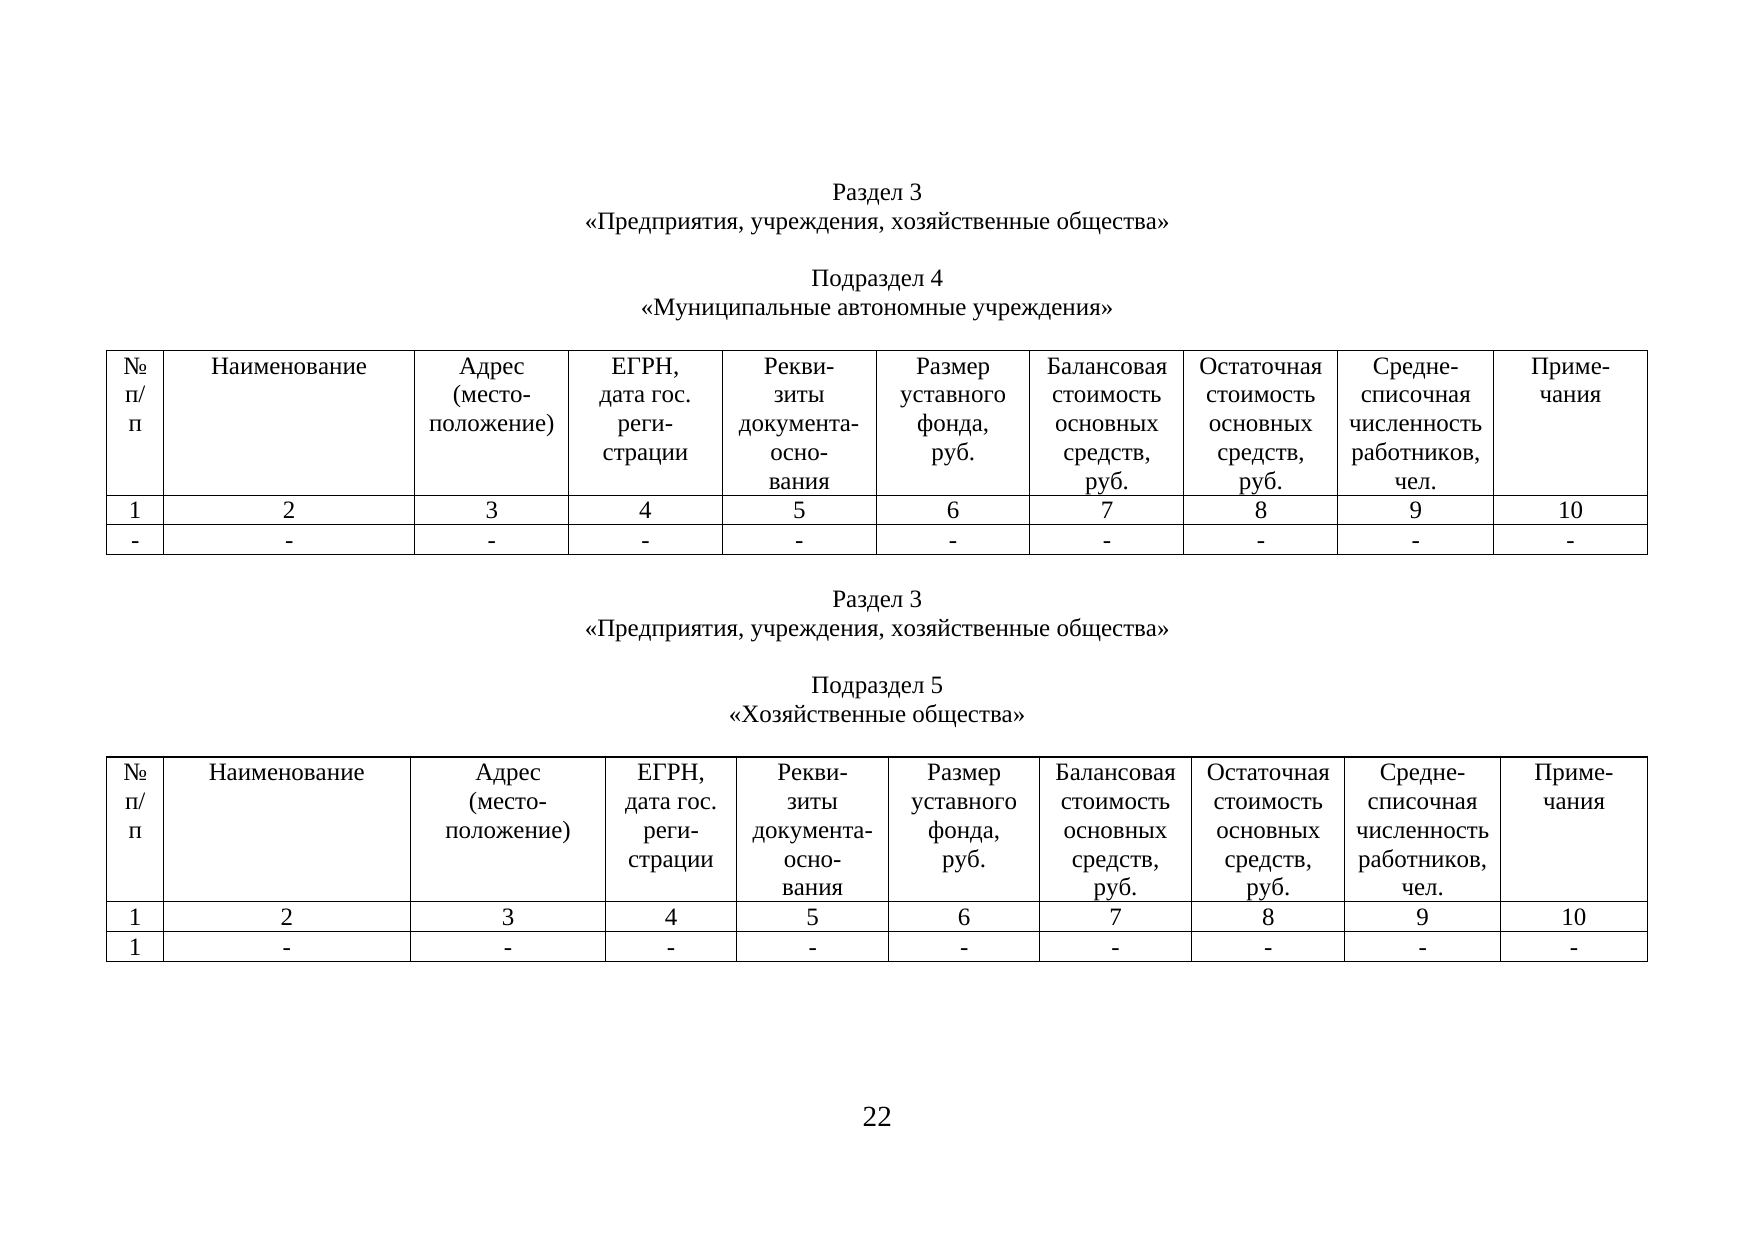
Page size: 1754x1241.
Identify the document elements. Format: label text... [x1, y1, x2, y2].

table_cell - [723, 525, 876, 554]
table_header Балансовая стоимость основных средств, руб. [1030, 351, 1183, 494]
text Подраздел 5 [118, 670, 1636, 699]
table_cell 1 [107, 496, 163, 524]
table_header Остаточная стоимость основных средств, руб. [1192, 758, 1344, 901]
table_cell - [164, 932, 410, 961]
table_cell 8 [1184, 496, 1337, 524]
table_cell 6 [877, 496, 1029, 524]
table_cell - [737, 932, 888, 961]
table_cell 10 [1494, 496, 1647, 524]
text Раздел 3 [118, 177, 1636, 206]
table_cell 10 [1501, 902, 1647, 931]
table_header Рекви- зиты документа- осно- вания [723, 351, 876, 494]
table_cell - [889, 932, 1039, 961]
text «Муниципальные автономные учреждения» [118, 292, 1636, 321]
table_cell 1 [107, 902, 163, 931]
table_header ЕГРН, дата гос. реги- страции [569, 351, 722, 494]
table_header Размер уставного фонда, руб. [877, 351, 1029, 494]
table_cell 8 [1192, 902, 1344, 931]
table_cell - [1501, 932, 1647, 961]
table_cell 7 [1030, 496, 1183, 524]
table_header Приме- чания [1501, 758, 1647, 901]
table_header Приме- чания [1494, 351, 1647, 494]
table_cell - [1494, 525, 1647, 554]
table_header Наименование [164, 351, 414, 494]
table_cell - [1345, 932, 1500, 961]
table_header № п/п [107, 758, 163, 901]
table_cell - [1184, 525, 1337, 554]
table_cell - [1040, 932, 1191, 961]
table_cell - [1192, 932, 1344, 961]
text «Предприятия, учреждения, хозяйственные общества» [118, 206, 1636, 235]
table_header № п/п [107, 351, 163, 494]
table_cell - [411, 932, 605, 961]
table_header Адрес (место- положение) [411, 758, 605, 901]
table_header ЕГРН, дата гос. реги- страции [606, 758, 736, 901]
table_cell 4 [606, 902, 736, 931]
table_cell 5 [723, 496, 876, 524]
table_cell - [1030, 525, 1183, 554]
table_cell 3 [415, 496, 568, 524]
table_cell 9 [1338, 496, 1493, 524]
table_header Размер уставного фонда, руб. [889, 758, 1039, 901]
text «Предприятия, учреждения, хозяйственные общества» [118, 613, 1636, 641]
table_cell 1 [107, 932, 163, 961]
table_header Средне- списочная численность работников, чел. [1345, 758, 1500, 901]
table_cell 5 [737, 902, 888, 931]
table_header Средне- списочная численность работников, чел. [1338, 351, 1493, 494]
table_cell - [415, 525, 568, 554]
table_cell 4 [569, 496, 722, 524]
table_header Балансовая стоимость основных средств, руб. [1040, 758, 1191, 901]
table_header Адрес (место- положение) [415, 351, 568, 494]
table_cell - [606, 932, 736, 961]
table_header Остаточная стоимость основных средств, руб. [1184, 351, 1337, 494]
table_header Рекви- зиты документа- осно- вания [737, 758, 888, 901]
text Подраздел 4 [118, 263, 1636, 292]
table_cell - [164, 525, 414, 554]
text Раздел 3 [118, 584, 1636, 613]
table_cell - [1338, 525, 1493, 554]
table_cell - [877, 525, 1029, 554]
table_cell 6 [889, 902, 1039, 931]
table_cell 2 [164, 496, 414, 524]
table_cell 3 [411, 902, 605, 931]
table_cell - [569, 525, 722, 554]
table_cell 7 [1040, 902, 1191, 931]
table_cell - [107, 525, 163, 554]
table_cell 2 [164, 902, 410, 931]
table_cell 9 [1345, 902, 1500, 931]
text «Хозяйственные общества» [118, 699, 1636, 728]
table_header Наименование [164, 758, 410, 901]
